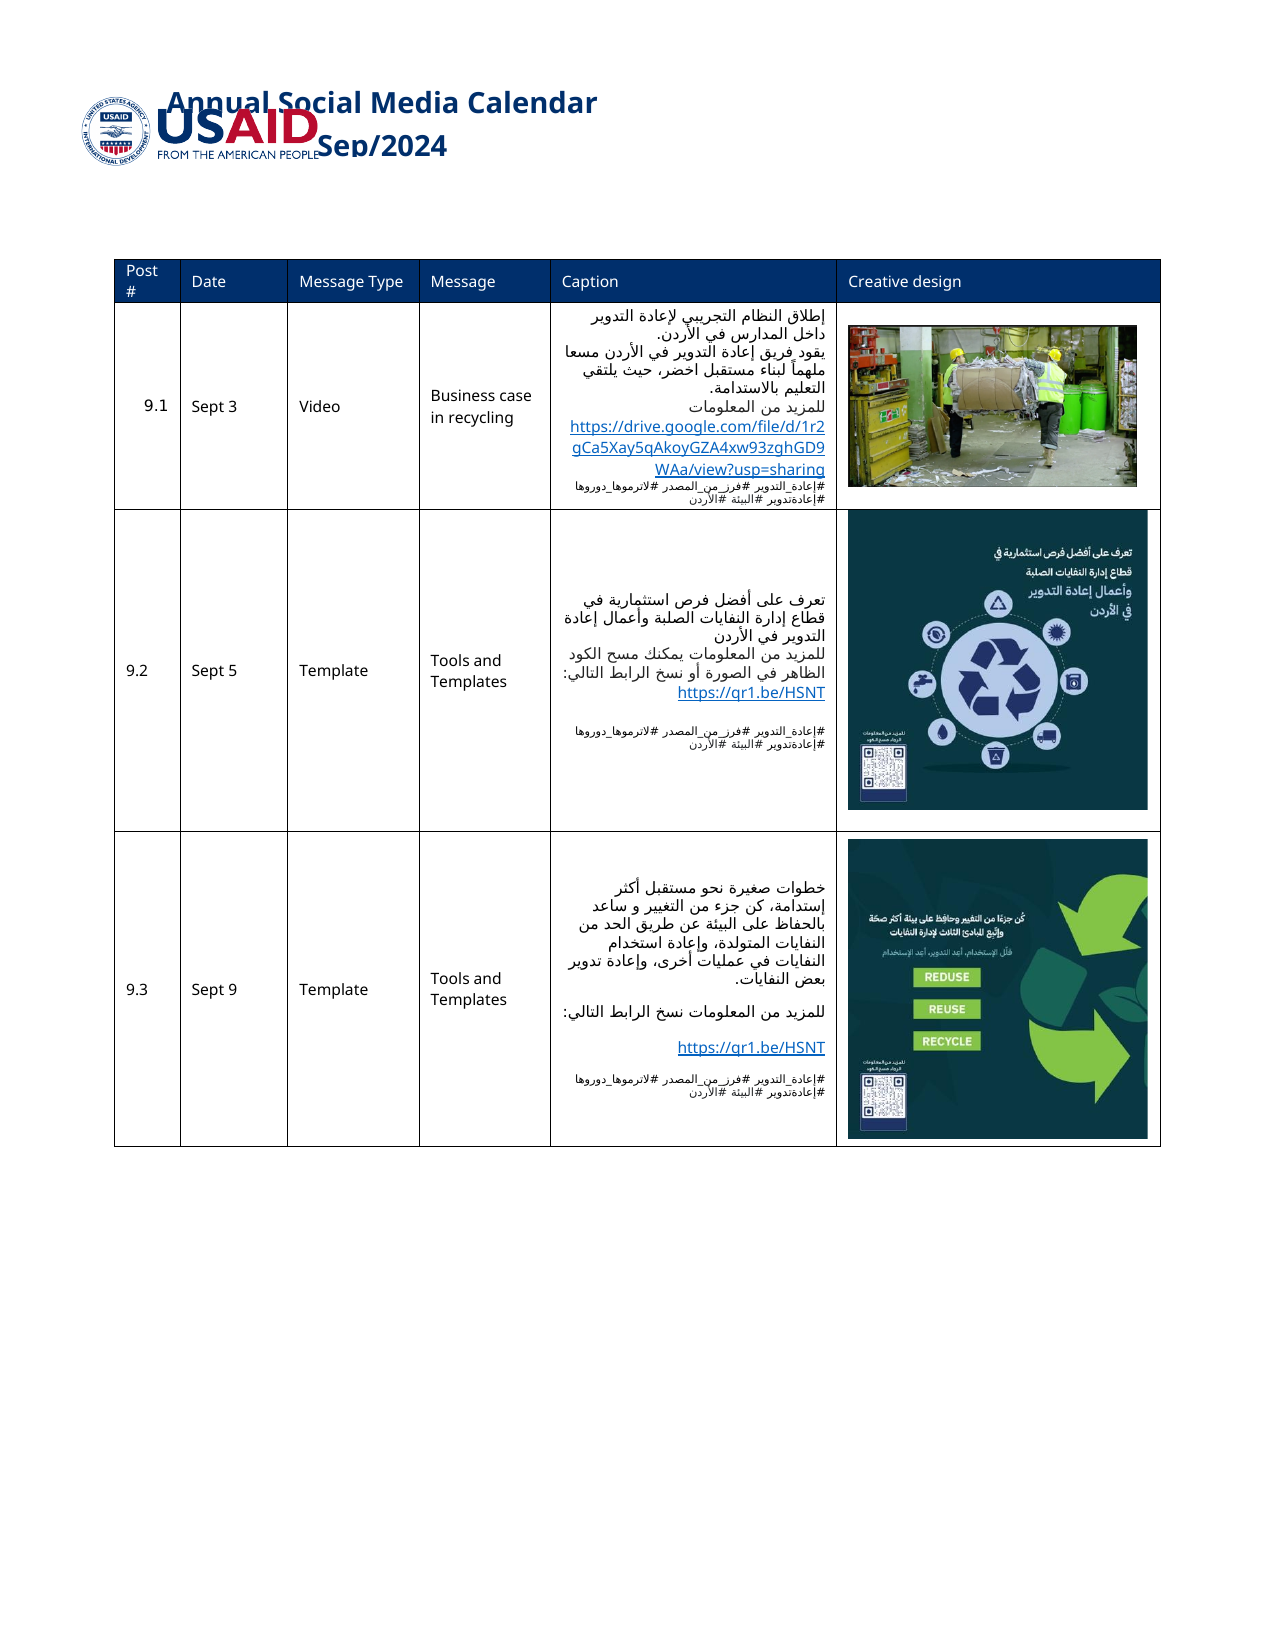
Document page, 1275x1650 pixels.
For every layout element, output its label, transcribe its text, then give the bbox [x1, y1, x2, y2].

table_header Date [181, 260, 287, 302]
table_header Caption [551, 260, 836, 302]
table_cell Business case in recycling [420, 303, 550, 509]
table_cell Tools and Templates [420, 510, 550, 831]
table_cell Sept 3 [181, 303, 287, 509]
table_header Message Type [288, 260, 419, 302]
picture [848, 510, 1148, 810]
picture [848, 839, 1148, 1139]
table_cell Sept 5 [181, 510, 287, 831]
table_cell [837, 510, 1160, 831]
table_cell Video [288, 303, 419, 509]
table_header Creative design [837, 260, 1160, 302]
table_cell 9.3 [115, 832, 180, 1146]
table_cell 9.1 [115, 303, 180, 509]
table_cell Template [288, 510, 419, 831]
table_cell تعرف على أفضل فرص استثمارية في قطاع إدارة النفايات الصلبة وأعمال إعادة التدوير في الأردن للمزيد من المعلومات يمكنك مسح الكود الظاهر في الصورة أو نسخ الرابط التالي: https://qr1.be/HSNT #إعادة_التدوير #فرز_من_المصدر #لاترموها_دوروها #إعادةتدوير #البيئة #الأردن [551, 510, 836, 831]
table_cell Sept 9 [181, 832, 287, 1146]
picture [46, 75, 351, 193]
table_header Post # [115, 260, 180, 302]
table_cell [837, 832, 1160, 1146]
table_cell خطوات صغيرة نحو مستقبل أكثر إستدامة، كن جزء من التغيير و ساعد بالحفاظ على البيئة عن طريق الحد من النفايات المتولدة، وإعادة استخدام النفايات في عمليات أخرى، وإعادة تدوير بعض النفايات. للمزيد من المعلومات نسخ الرابط التالي: https://qr1.be/HSNT #إعادة_التدوير #فرز_من_المصدر #لاترموها_دوروها #إعادةتدوير #البيئة #الأردن [551, 832, 836, 1146]
table_cell Template [288, 832, 419, 1146]
table_cell Tools and Templates [420, 832, 550, 1146]
table_cell 9.2 [115, 510, 180, 831]
picture [848, 325, 1137, 487]
table_cell [837, 303, 1160, 509]
table_header Message [420, 260, 550, 302]
table_cell إطلاق النظام التجريبي لإعادة التدوير داخل المدارس في الأردن. يقود فريق إعادة التدوير في الأردن مسعا ملهماً لبناء مستقبل اخضر، حيث يلتقي التعليم بالاستدامة. للمزيد من المعلومات https://drive.google.com/file/d/1r2gCa5Xay5qAkoyGZA4xw93zghGD9WAa/view?usp=sharing #إعادة_التدوير #فرز_من_المصدر #لاترموها_دوروها #إعادةتدوير #البيئة #الأردن [551, 303, 836, 509]
